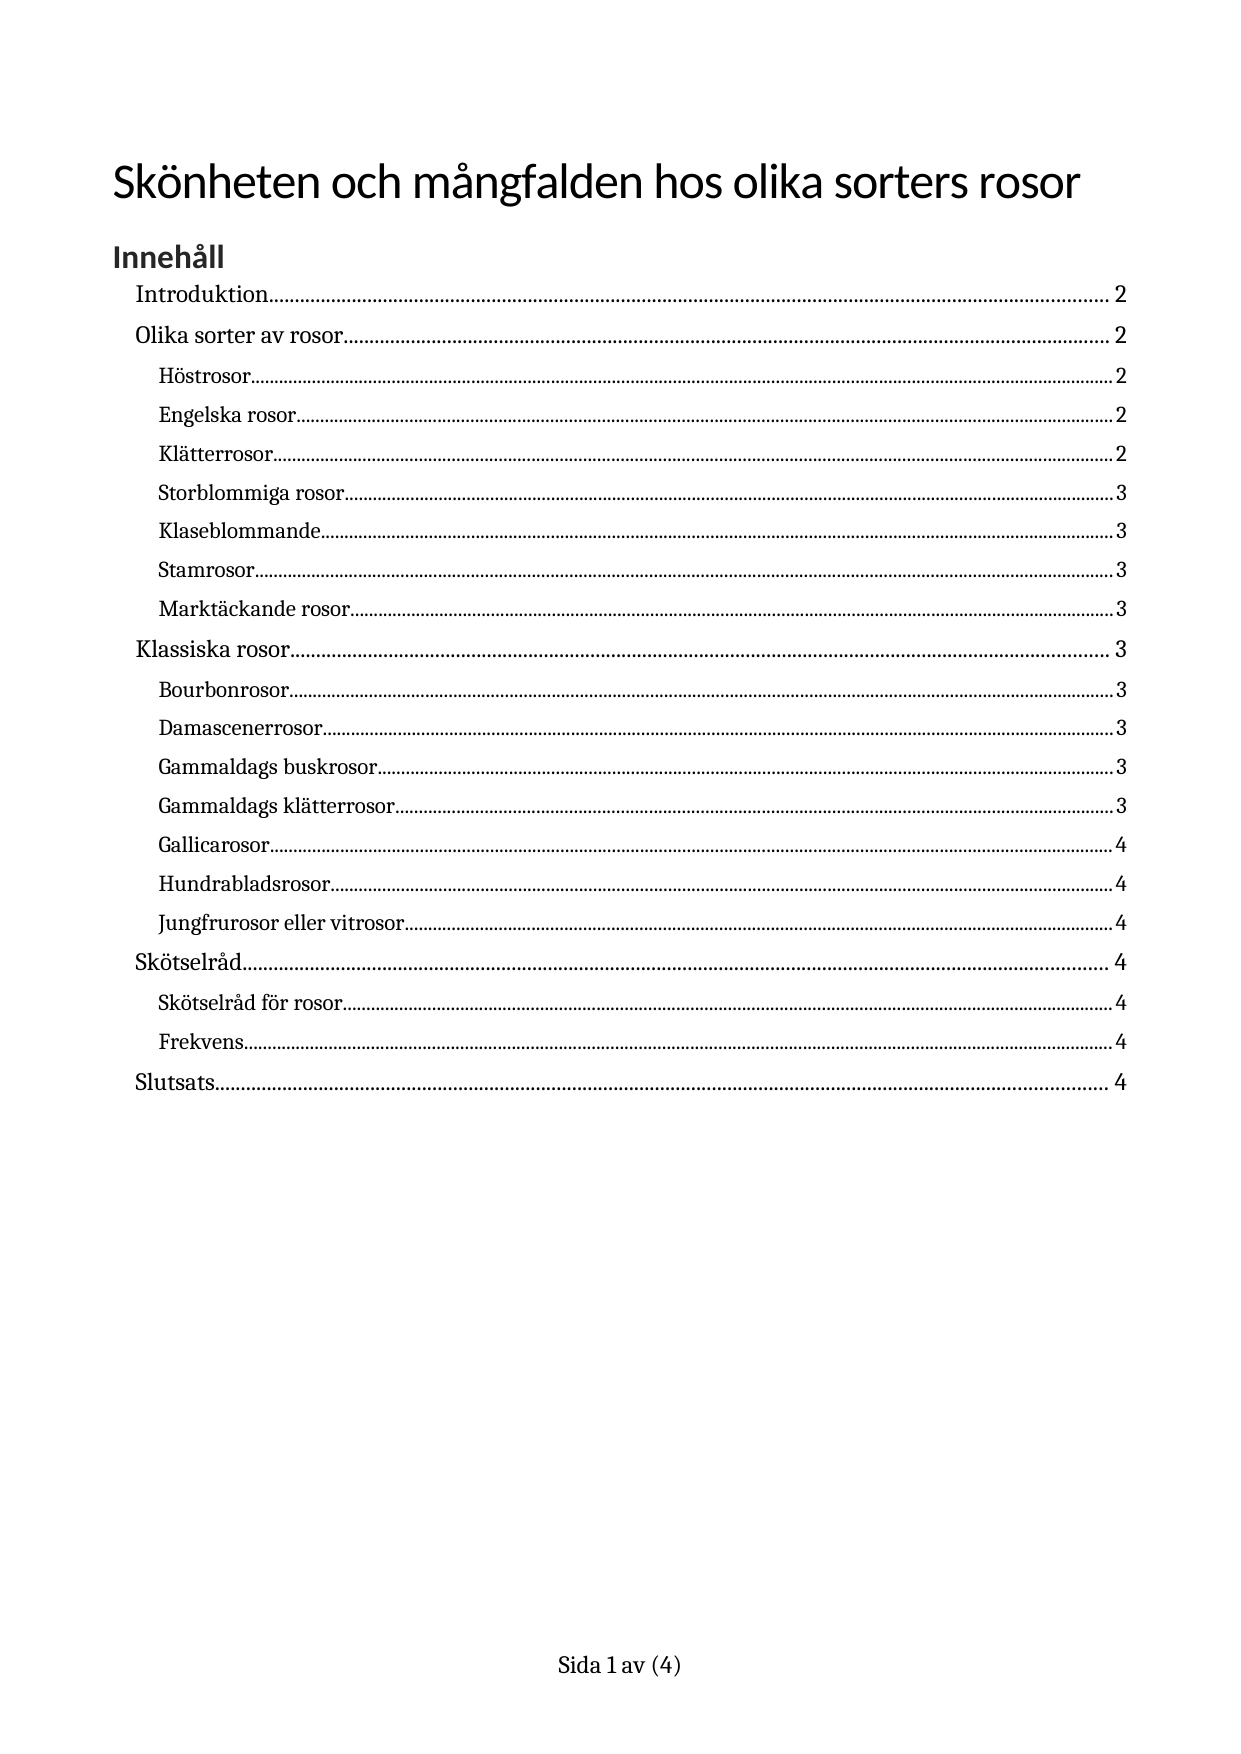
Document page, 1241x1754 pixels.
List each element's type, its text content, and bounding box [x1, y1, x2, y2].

title Skönheten och mångfalden hos olika sorters rosor [112, 150, 1128, 211]
